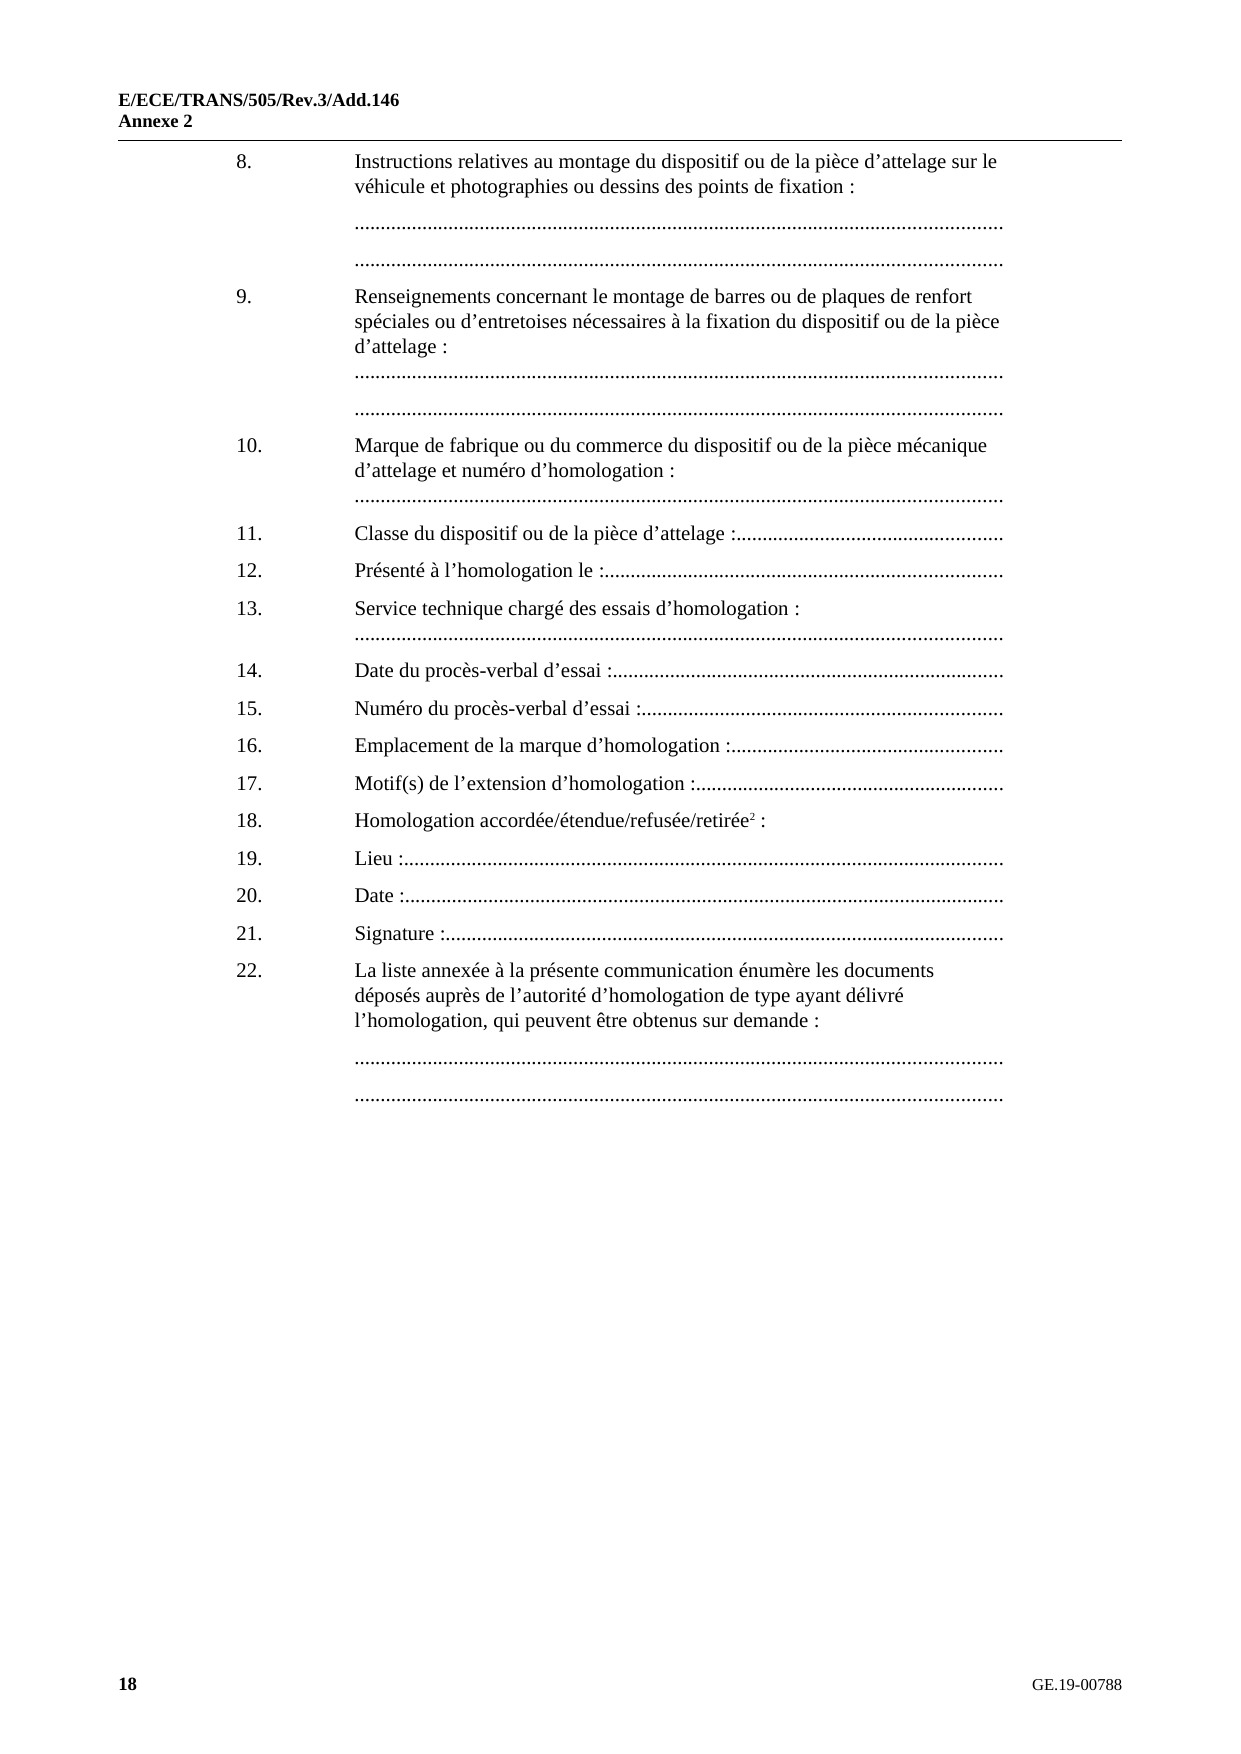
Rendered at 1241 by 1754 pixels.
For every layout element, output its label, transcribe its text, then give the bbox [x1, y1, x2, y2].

text 18. Homologation accordée/étendue/refusée/retirée2 : [236, 807, 1004, 832]
text 9. Renseignements concernant le montage de barres ou de plaques de renfort spéciales ou d’entretoises nécessaires à la fixation du dispositif ou de la pièce d’attelage : [236, 283, 1004, 383]
text 10. Marque de fabrique ou du commerce du dispositif ou de la pièce mécanique d’attelage et numéro d’homologation : [236, 432, 1004, 507]
text 21. Signature : [236, 920, 1004, 945]
text 14. Date du procès-verbal d’essai : [236, 657, 1004, 682]
text 16. Emplacement de la marque d’homologation : [236, 732, 1004, 757]
text 17. Motif(s) de l’extension d’homologation : [236, 770, 1004, 795]
text 19. Lieu : [236, 845, 1004, 870]
text 15. Numéro du procès-verbal d’essai : [236, 695, 1004, 720]
text 11. Classe du dispositif ou de la pièce d’attelage : [236, 520, 1004, 545]
text 12. Présenté à l’homologation le : [236, 557, 1004, 582]
text 13. Service technique chargé des essais d’homologation : [236, 595, 1004, 645]
text 20. Date : [236, 882, 1004, 907]
text 22. La liste annexée à la présente communication énumère les documents déposés auprès de l’autorité d’homologation de type ayant délivré l’homologation, qui peuvent être obtenus sur demande : [236, 957, 1004, 1032]
text 8. Instructions relatives au montage du dispositif ou de la pièce d’attelage sur le véhicule et photographies ou dessins des points de fixation : [236, 148, 1004, 198]
